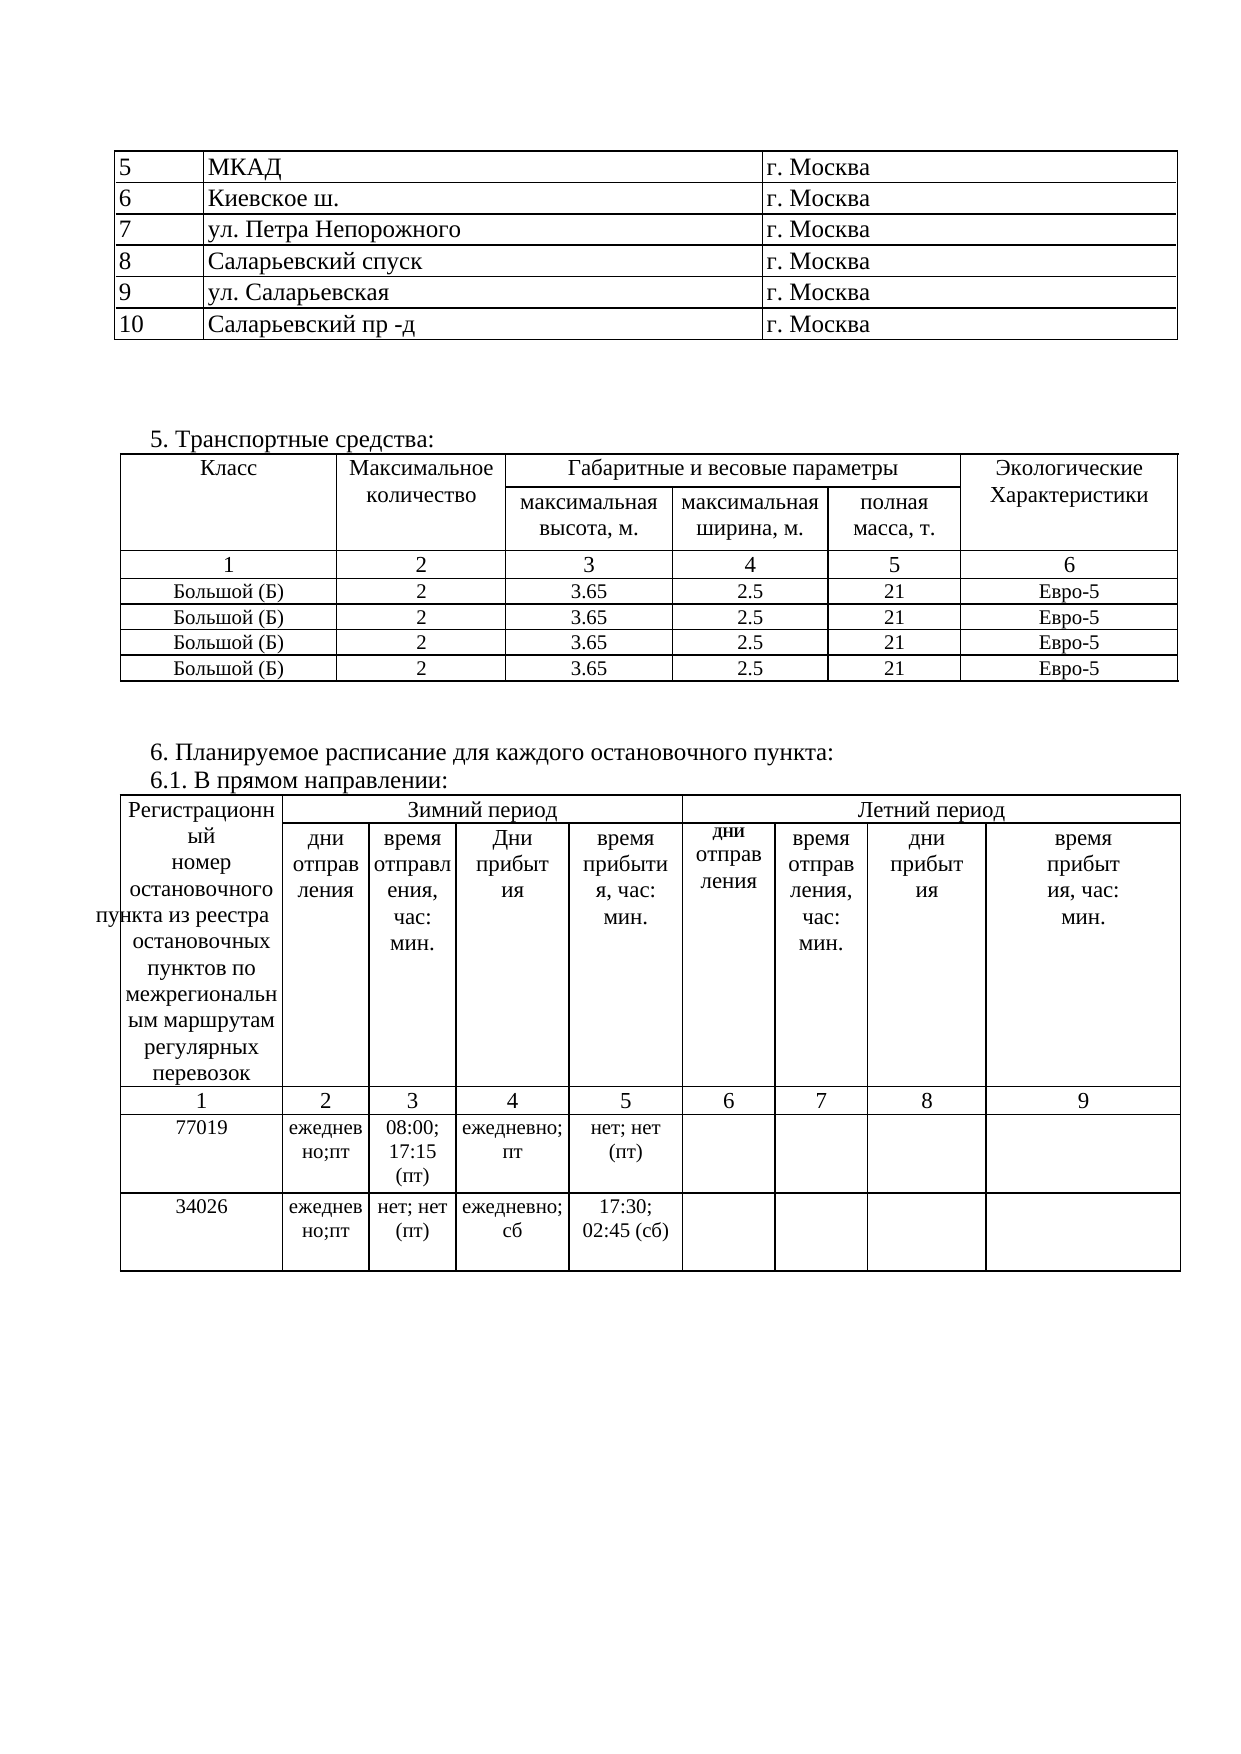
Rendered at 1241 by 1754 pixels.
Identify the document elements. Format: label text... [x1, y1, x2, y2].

table_header Летний период [683, 796, 1180, 822]
table_cell 2 [337, 656, 505, 680]
table_cell [868, 1194, 985, 1270]
table_cell нет; нет (пт) [570, 1115, 682, 1192]
table_cell 3.65 [506, 579, 672, 603]
table_cell 3 [370, 1087, 455, 1113]
table_cell 2.5 [673, 605, 827, 629]
table_cell ежедневно;пт [283, 1194, 368, 1270]
table_cell Большой (Б) [121, 656, 336, 680]
table_cell г. Москва [763, 181, 1177, 213]
table_cell Евро-5 [961, 605, 1177, 629]
table_cell 2 [337, 630, 505, 654]
table_cell нет; нет (пт) [370, 1194, 455, 1270]
table_cell [776, 1194, 867, 1270]
table_cell ул. Саларьевская [204, 277, 762, 307]
table_cell 4 [457, 1087, 568, 1113]
table_cell 8 [115, 245, 203, 276]
table_cell [868, 1115, 985, 1192]
table_cell максимальная высота, м. [506, 488, 672, 549]
table_cell Большой (Б) [121, 605, 336, 629]
table_cell Большой (Б) [121, 579, 336, 603]
table_cell [987, 1115, 1180, 1192]
table_cell 6 [115, 183, 203, 213]
table_cell 8 [868, 1087, 985, 1113]
text 5. Транспортные средства: [150, 424, 1090, 453]
table_cell 2 [283, 1087, 368, 1113]
table_cell г. Москва [763, 307, 1177, 339]
table_cell [683, 1194, 774, 1270]
table_cell 2 [337, 579, 505, 603]
table_cell ежедневно;сб [457, 1194, 568, 1270]
table_cell г. Москва [763, 152, 1177, 181]
table_header Экологические Характеристики [961, 455, 1177, 549]
table_cell полная масса, т. [829, 488, 960, 549]
table_cell 1 [121, 551, 336, 577]
table_cell время отправ ления, час: мин. [776, 824, 867, 1086]
table_cell Саларьевский спуск [204, 246, 762, 276]
table_cell 5 [115, 152, 203, 181]
table_cell 08:00; 17:15 (пт) [370, 1115, 455, 1192]
table_cell 9 [987, 1087, 1180, 1113]
table_cell 5 [570, 1087, 682, 1113]
table_cell Саларьевский пр -д [204, 309, 762, 339]
table_cell МКАД [204, 152, 762, 181]
table_cell 7 [776, 1087, 867, 1113]
table_header Регистрационный номер остановочного пункта из реестра остановочных пунктов по межрегиональным маршрутам регулярных перевозок [121, 796, 282, 1086]
table_cell ул. Петра Непорожного [204, 215, 762, 244]
text 6. Планируемое расписание для каждого остановочного пункта: [150, 737, 1090, 765]
table_cell 21 [829, 656, 960, 680]
table_header Максимальное количество [337, 455, 505, 549]
table_cell [987, 1194, 1180, 1270]
table_cell время прибыти я, час: мин. [570, 824, 682, 1086]
table_cell 2 [337, 605, 505, 629]
table_cell 21 [829, 579, 960, 603]
table_cell 10 [115, 308, 203, 339]
table_cell г. Москва [763, 276, 1177, 307]
table_cell 1 [121, 1087, 282, 1113]
table_header Класс [121, 455, 336, 549]
table_cell дни отправ ления [283, 824, 368, 1086]
table_cell время прибыт ия, час: мин. [987, 824, 1180, 1086]
table_cell 6 [683, 1087, 774, 1113]
table_cell 77019 [121, 1115, 282, 1192]
table_cell 4 [673, 551, 827, 577]
table_cell ежедневно;пт [457, 1115, 568, 1192]
table_cell Евро-5 [961, 630, 1177, 654]
table_header Зимний период [283, 796, 682, 822]
table_cell 2.5 [673, 630, 827, 654]
table_cell 3 [506, 551, 672, 577]
table_cell Евро-5 [961, 656, 1177, 680]
table_cell 17:30; 02:45 (сб) [570, 1194, 682, 1270]
table_cell [683, 1115, 774, 1192]
table_header Габаритные и весовые параметры [506, 455, 960, 486]
table_cell 2 [337, 551, 505, 577]
table_cell 7 [115, 214, 203, 244]
table_cell Киевское ш. [204, 183, 762, 213]
table_cell 34026 [121, 1194, 282, 1270]
table_cell Евро-5 [961, 579, 1177, 603]
text 6.1. В прямом направлении: [150, 765, 1090, 794]
table_cell ежедневно;пт [283, 1115, 368, 1192]
table_cell 3.65 [506, 656, 672, 680]
table_cell [776, 1115, 867, 1192]
table_cell 3.65 [506, 630, 672, 654]
table_cell 9 [115, 277, 203, 307]
table_cell Большой (Б) [121, 630, 336, 654]
table_cell максимальная ширина, м. [673, 488, 827, 549]
table_cell 3.65 [506, 605, 672, 629]
table_cell г. Москва [763, 213, 1177, 244]
table_cell 6 [961, 551, 1177, 577]
table_cell Дни прибыт ия [457, 824, 568, 1086]
table_cell г. Москва [763, 244, 1177, 276]
table_cell дни прибыт ия [868, 824, 985, 1086]
table_cell время отправл ения, час: мин. [370, 824, 455, 1086]
table_cell 5 [829, 551, 960, 577]
table_cell 21 [829, 605, 960, 629]
table_cell 2.5 [673, 579, 827, 603]
table_cell ДНИ отправ ления [683, 824, 774, 1086]
table_cell 21 [829, 630, 960, 654]
table_cell 2.5 [673, 656, 827, 680]
